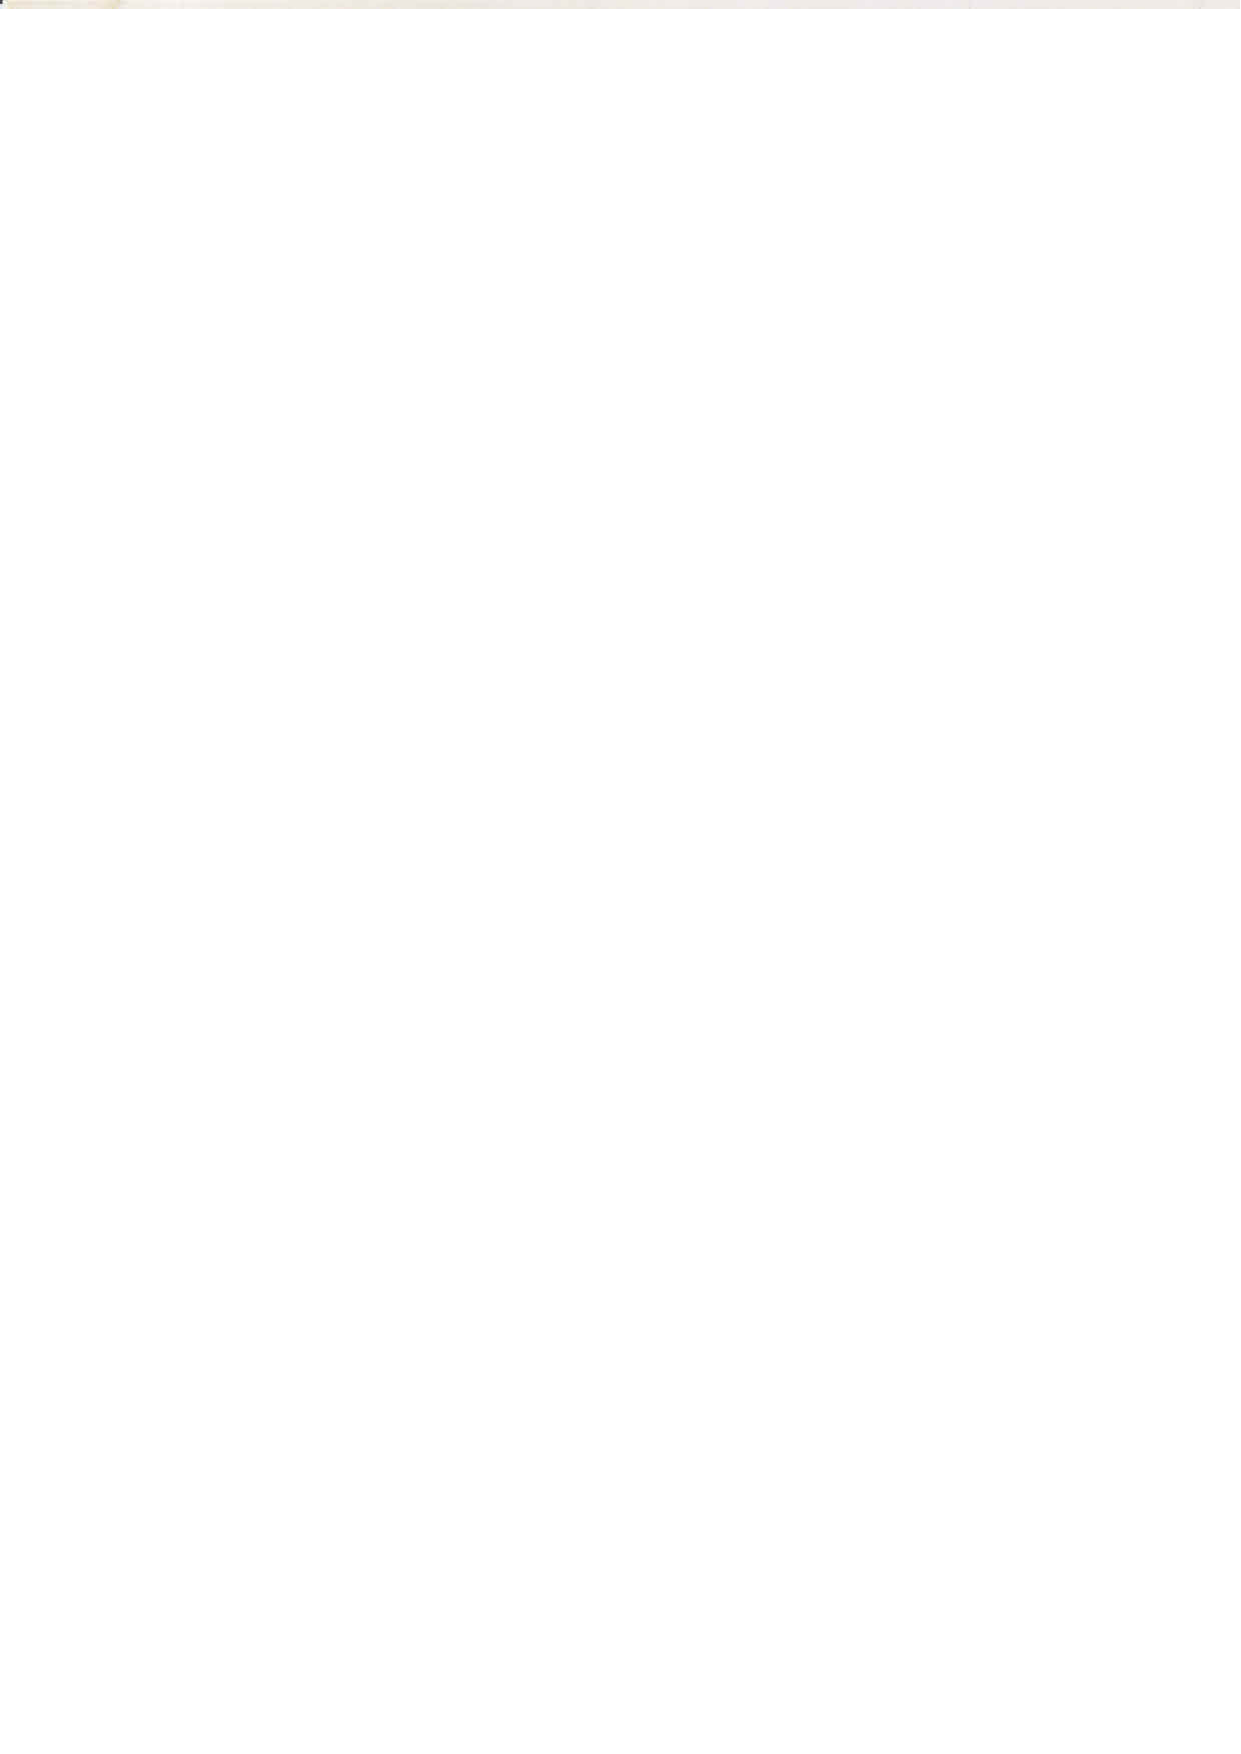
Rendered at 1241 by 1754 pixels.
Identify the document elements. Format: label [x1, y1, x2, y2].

picture [0, 0, 1241, 9]
